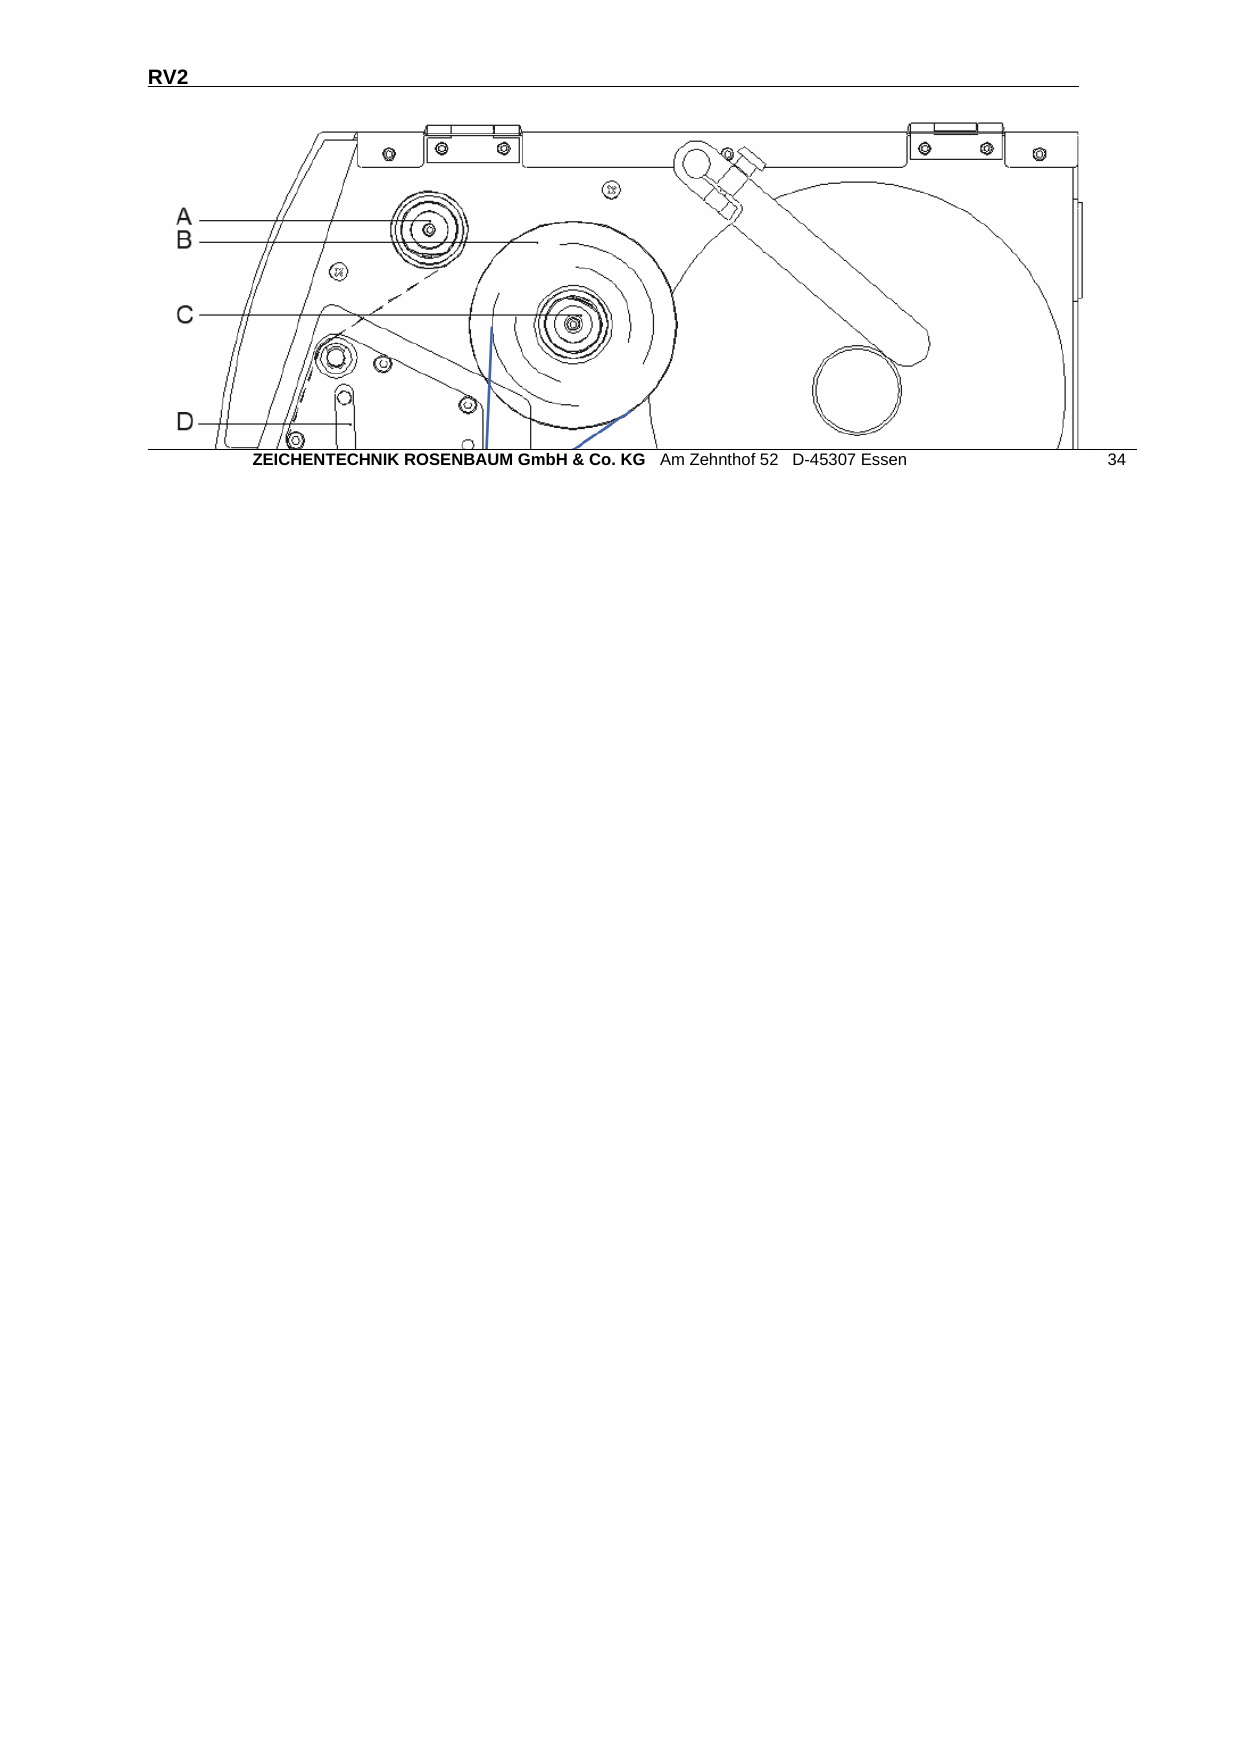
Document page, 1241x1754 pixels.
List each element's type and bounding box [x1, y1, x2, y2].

picture [147, 118, 1093, 449]
